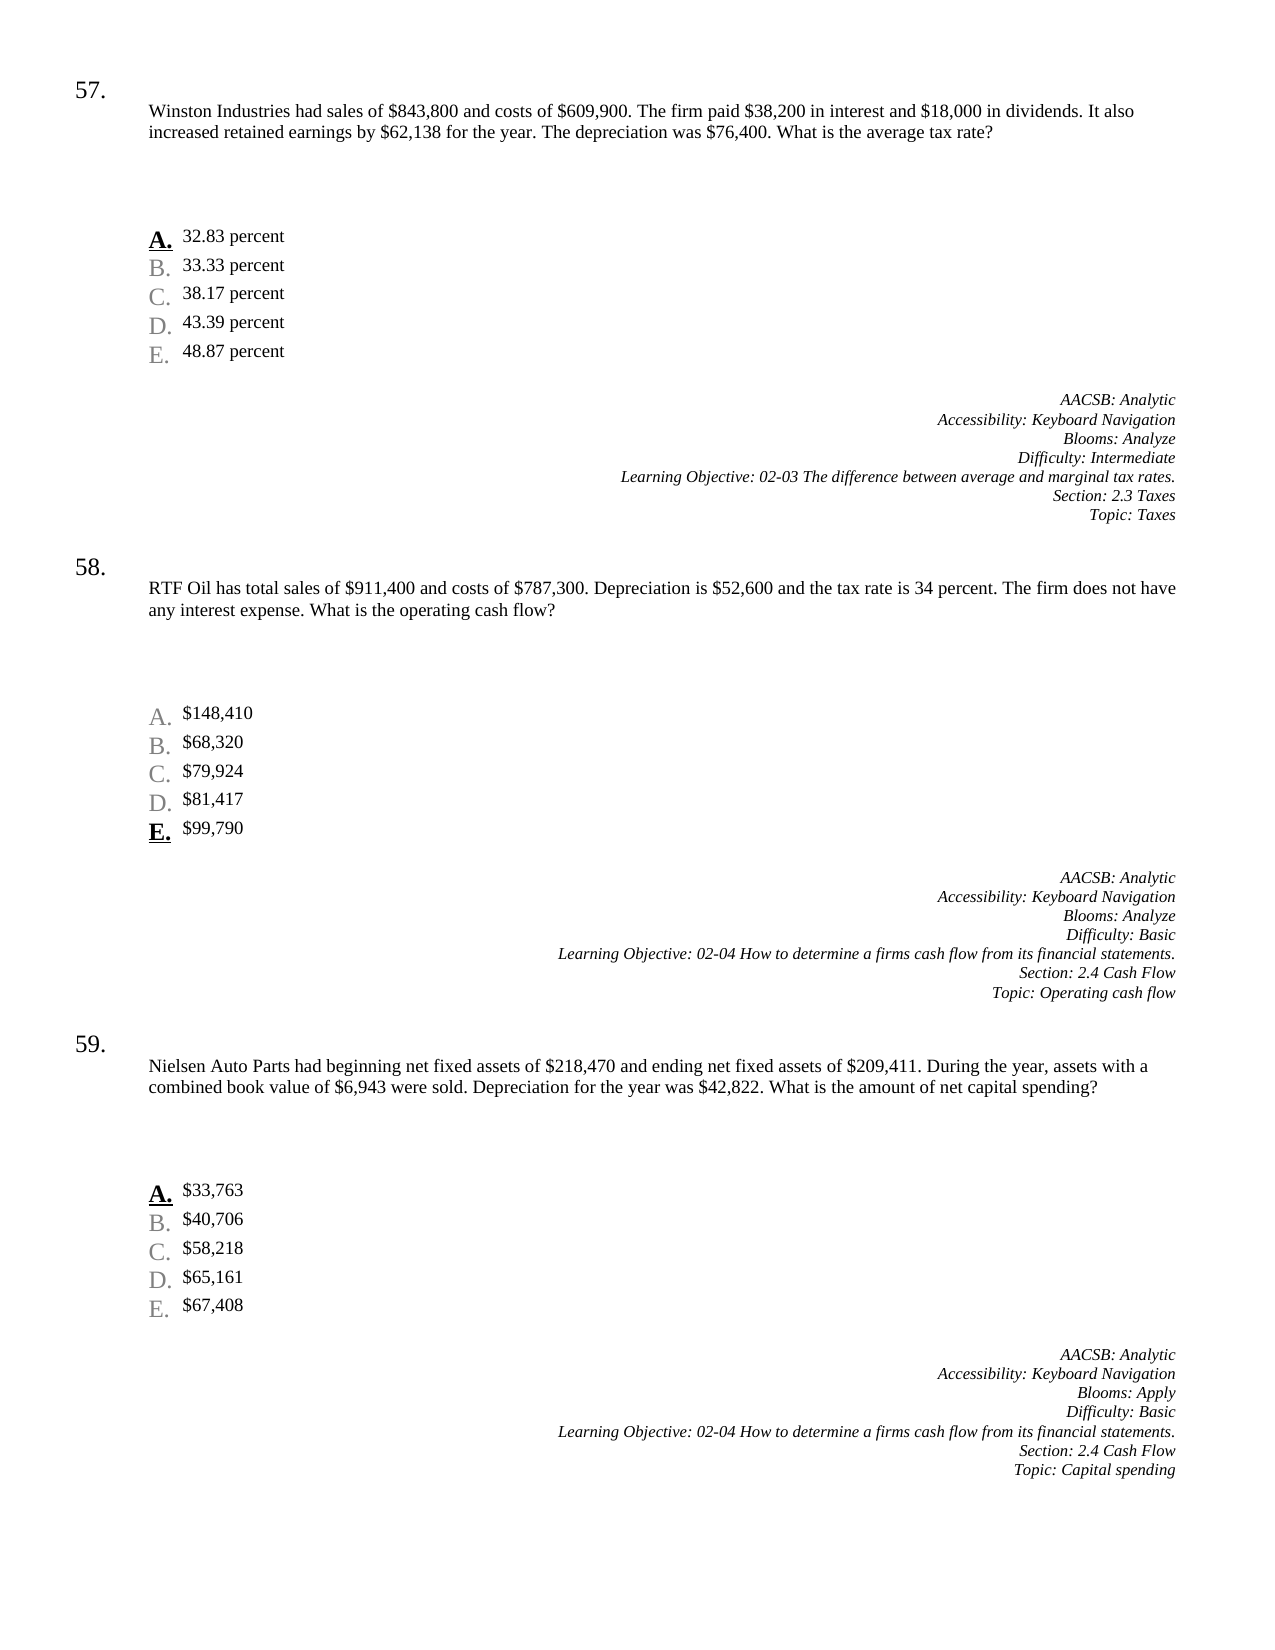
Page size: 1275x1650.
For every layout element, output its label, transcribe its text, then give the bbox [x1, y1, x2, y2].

table_cell 58. [75, 552, 148, 846]
table_header AACSB: Analytic Accessibility: Keyboard Navigation Blooms: Analyze Difficulty: Basic Learning Objective: 02-04 How to determine a firms cash flow from its financial statements. Section: 2.4 Cash Flow Topic: Operating cash flow [75, 868, 1176, 1029]
table_cell [148, 1030, 1180, 1323]
table_cell [148, 552, 1180, 846]
table_cell 57. [75, 75, 148, 368]
table_cell [148, 75, 1180, 368]
table_header AACSB: Analytic Accessibility: Keyboard Navigation Blooms: Apply Difficulty: Basic Learning Objective: 02-04 How to determine a firms cash flow from its financial statements. Section: 2.4 Cash Flow Topic: Capital spending [75, 1345, 1176, 1507]
table_cell 59. [75, 1030, 148, 1323]
table_header AACSB: Analytic Accessibility: Keyboard Navigation Blooms: Analyze Difficulty: Intermediate Learning Objective: 02-03 The difference between average and marginal tax rates. Section: 2.3 Taxes Topic: Taxes [75, 390, 1176, 552]
